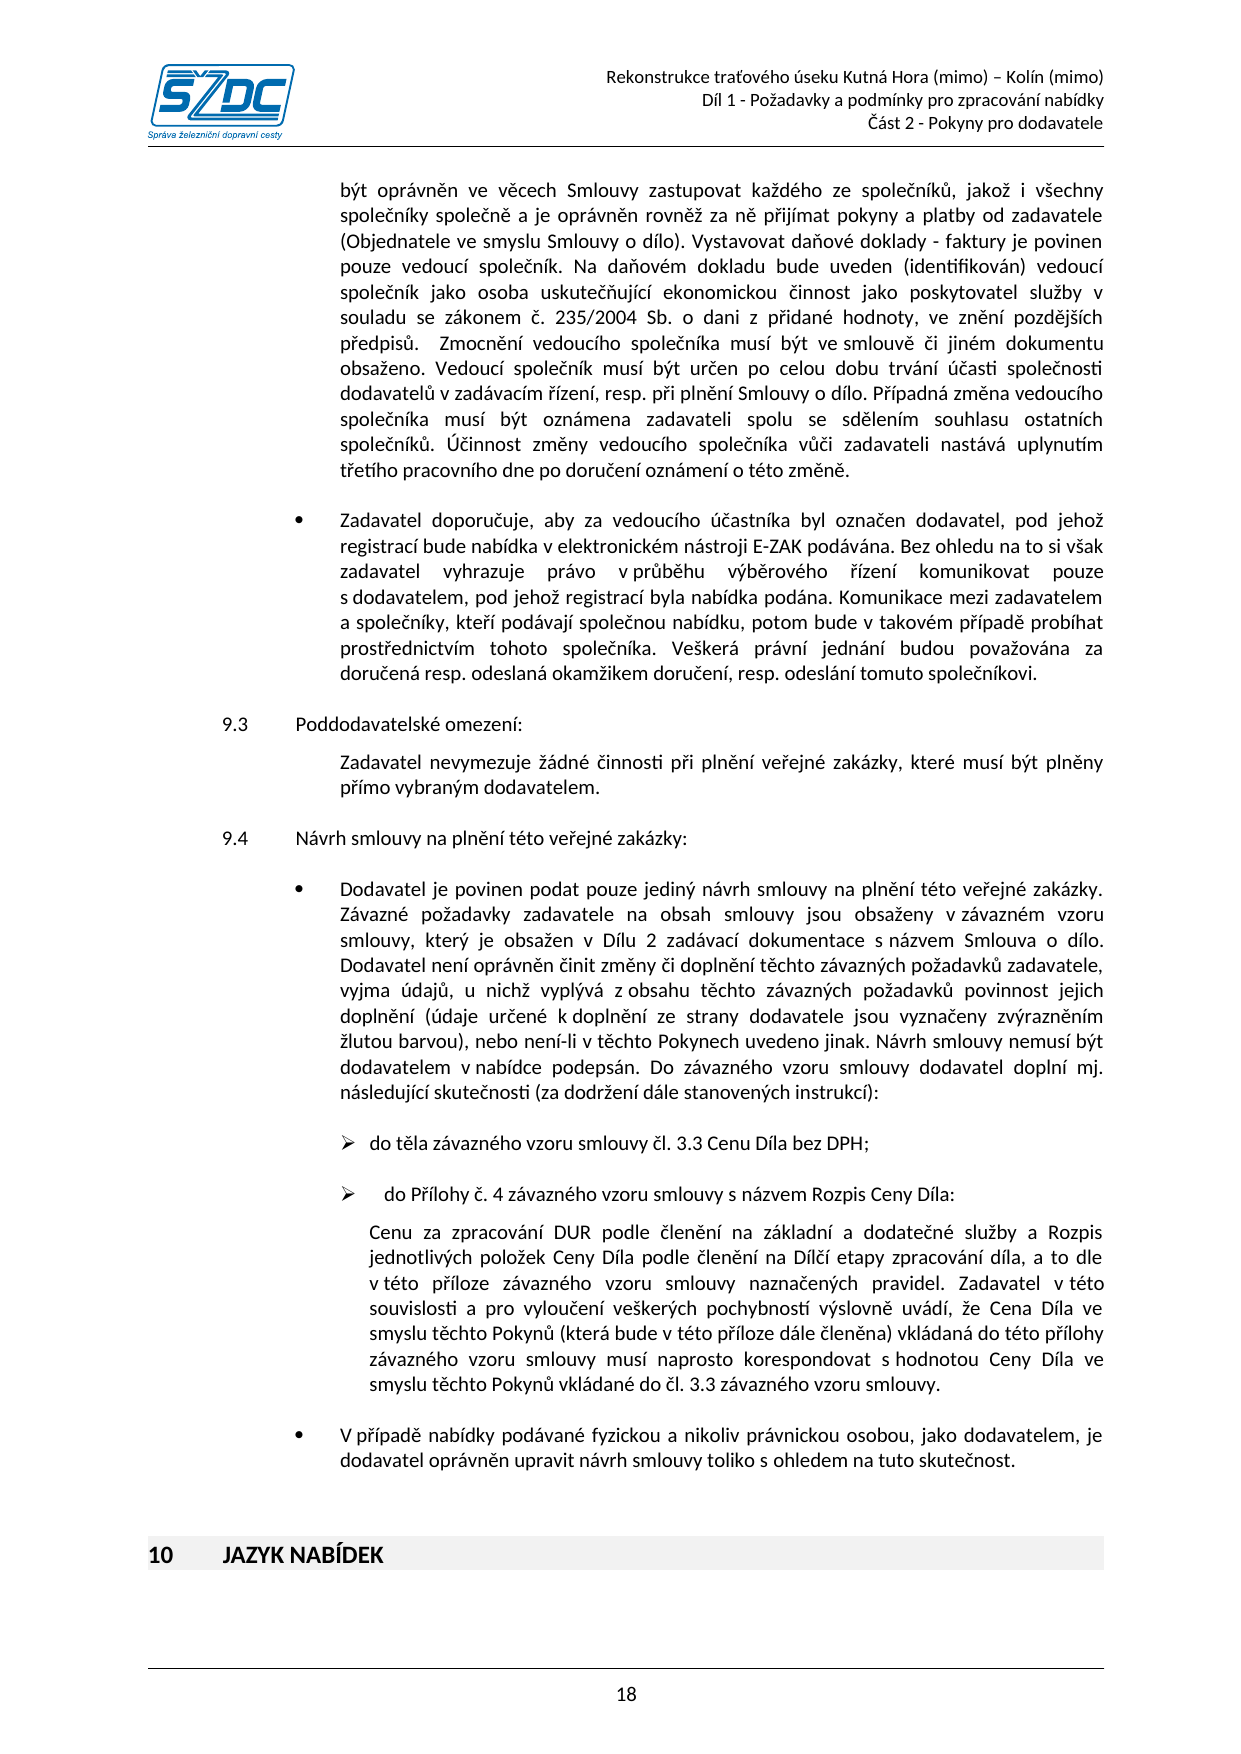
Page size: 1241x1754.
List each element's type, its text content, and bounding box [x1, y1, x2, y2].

list Zadavatel doporučuje, aby za vedoucího účastníka byl označen dodavatel, pod jehož registrací bude nabídka v elektronickém nástroji E-ZAK podávána. Bez ohledu na to si však zadavatel vyhrazuje právo v průběhu výběrového řízení komunikovat pouze s dodavatelem, pod jehož registrací byla nabídka podána. Komunikace mezi zadavatelem a společníky, kteří podávají společnou nabídku, potom bude v takovém případě probíhat prostřednictvím tohoto společníka. Veškerá právní jednání budou považována za doručená resp. odeslaná okamžikem doručení, resp. odeslání tomuto společníkovi. [295, 508, 1104, 686]
list Dodavatel je povinen podat pouze jediný návrh smlouvy na plnění této veřejné zakázky. Závazné požadavky zadavatele na obsah smlouvy jsou obsaženy v závazném vzoru smlouvy, který je obsažen v Dílu 2 zadávací dokumentace s názvem Smlouva o dílo. Dodavatel není oprávněn činit změny či doplnění těchto závazných požadavků zadavatele, vyjma údajů, u nichž vyplývá z obsahu těchto závazných požadavků povinnost jejich doplnění (údaje určené k doplnění ze strany dodavatele jsou vyznačeny zvýrazněním žlutou barvou), nebo není-li v těchto Pokynech uvedeno jinak. Návrh smlouvy nemusí být dodavatelem v nabídce podepsán. Do závazného vzoru smlouvy dodavatel doplní mj. následující skutečnosti (za dodržení dále stanovených instrukcí): [295, 876, 1104, 1105]
list Poddodavatelské omezení: [222, 711, 1104, 736]
text Cenu za zpracování DUR podle členění na základní a dodatečné služby a Rozpis jednotlivých položek Ceny Díla podle členění na Dílčí etapy zpracování díla, a to dle v této příloze závazného vzoru smlouvy naznačených pravidel. Zadavatel v této souvislosti a pro vyloučení veškerých pochybností výslovně uvádí, že Cena Díla ve smyslu těchto Pokynů (která bude v této příloze dále členěna) vkládaná do této přílohy závazného vzoru smlouvy musí naprosto korespondovat s hodnotou Ceny Díla ve smyslu těchto Pokynů vkládané do čl. 3.3 závazného vzoru smlouvy. [369, 1219, 1104, 1397]
list Návrh smlouvy na plnění této veřejné zakázky: [222, 825, 1104, 851]
list do Přílohy č. 4 závazného vzoru smlouvy s názvem Rozpis Ceny Díla: [340, 1181, 1104, 1206]
list do těla závazného vzoru smlouvy čl. 3.3 Cenu Díla bez DPH; [340, 1130, 1104, 1156]
subtitle JAZYK NABÍDEK [148, 1536, 1104, 1570]
list V případě nabídky podávané fyzickou a nikoliv právnickou osobou, jako dodavatelem, je dodavatel oprávněn upravit návrh smlouvy toliko s ohledem na tuto skutečnost. [295, 1422, 1104, 1473]
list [295, 177, 1104, 482]
text Zadavatel nevymezuje žádné činnosti při plnění veřejné zakázky, které musí být plněny přímo vybraným dodavatelem. [340, 749, 1104, 800]
